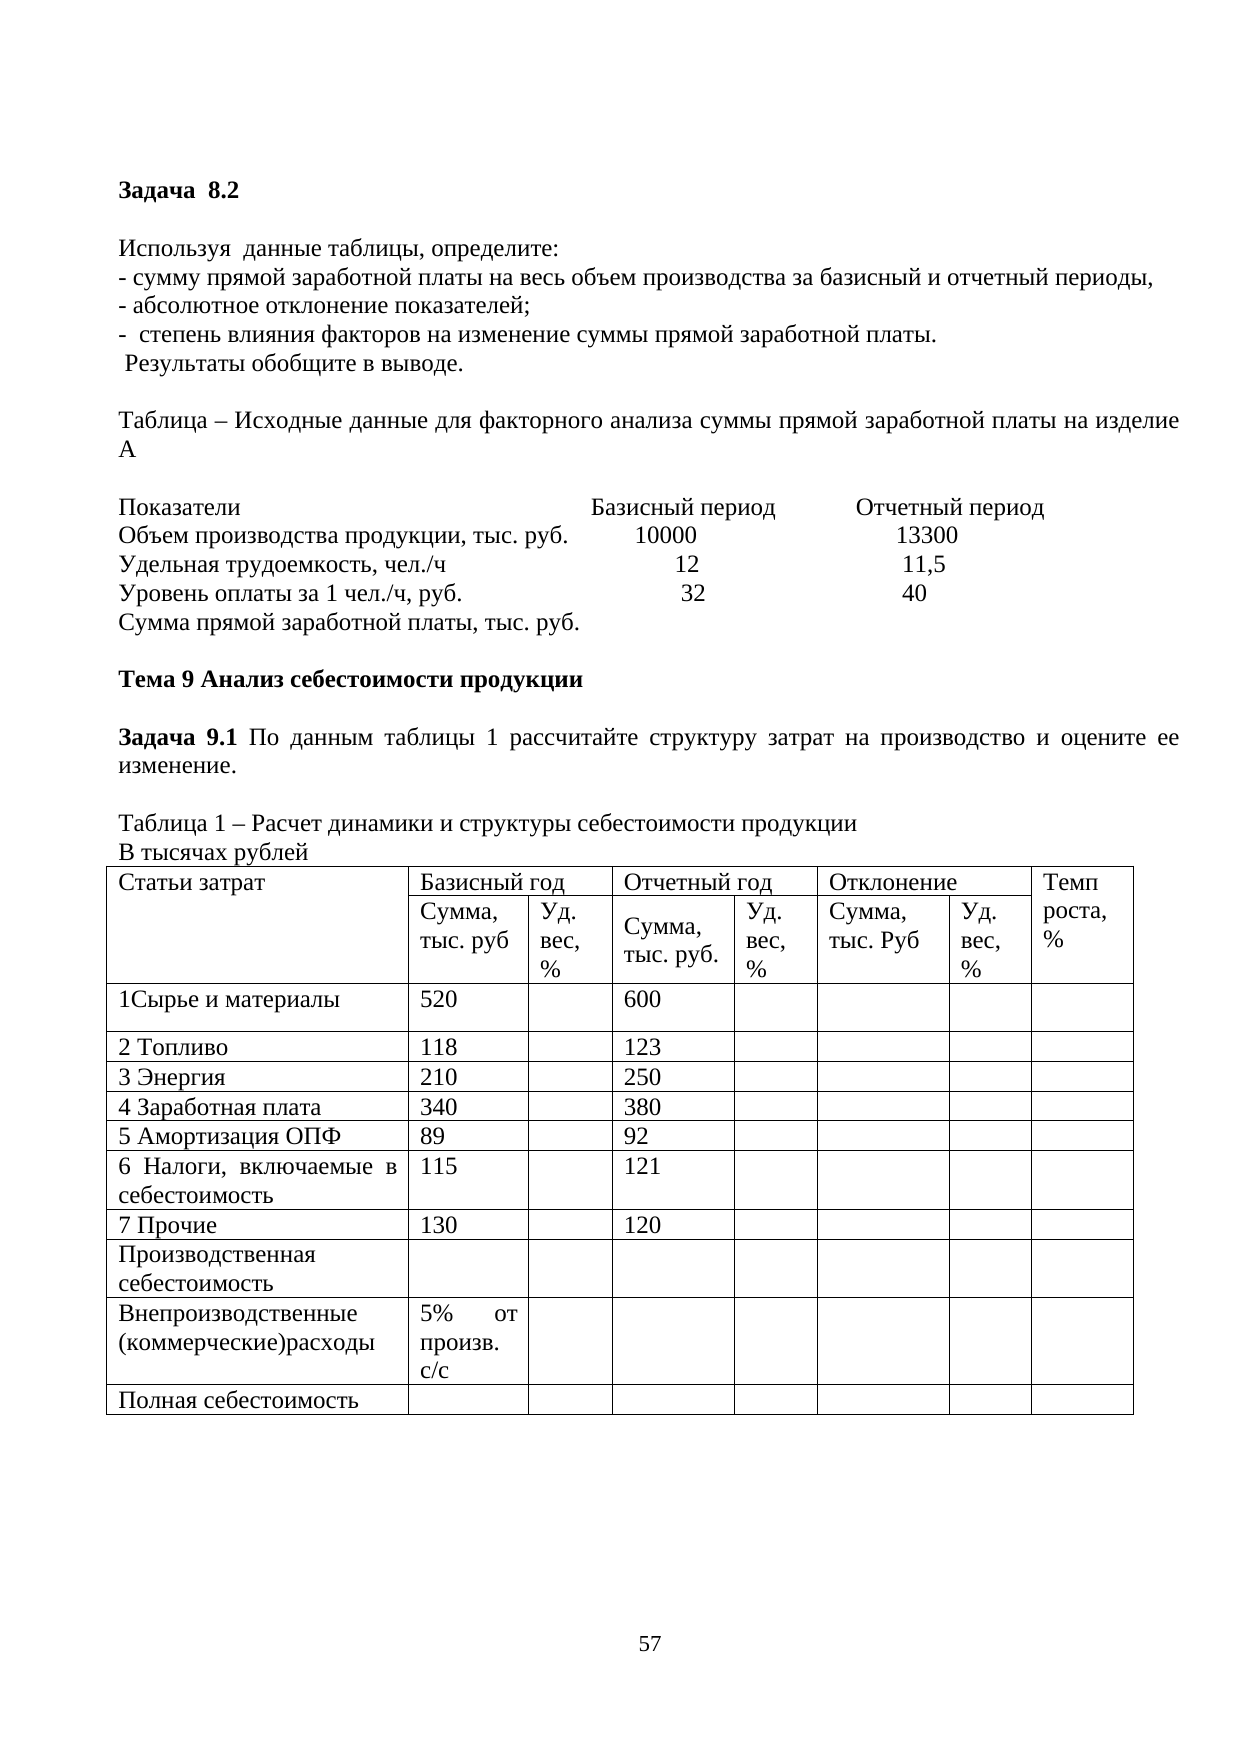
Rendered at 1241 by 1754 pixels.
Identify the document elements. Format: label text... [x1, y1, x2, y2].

table_cell Уд. вес, % [735, 896, 817, 983]
text Таблица – Исходные данные для факторного анализа суммы прямой заработной платы на изделие А [118, 406, 1181, 463]
table_cell [529, 1062, 612, 1091]
table_cell 2 Топливо [107, 1032, 408, 1061]
table_cell [818, 1210, 949, 1238]
text Удельная трудоемкость, чел./ч 12 11,5 [118, 549, 1181, 578]
text Задача 8.2 [118, 176, 1181, 204]
table_cell Сумма, тыс. руб. [613, 896, 734, 983]
table_cell 3 Энергия [107, 1062, 408, 1091]
text - степень влияния факторов на изменение суммы прямой заработной платы. [118, 319, 1181, 348]
table_cell [529, 1385, 612, 1414]
table_cell Производственная себестоимость [107, 1240, 408, 1297]
table_cell [950, 1092, 1031, 1120]
table_cell 120 [613, 1210, 734, 1238]
table_cell [1032, 1385, 1133, 1414]
table_cell [818, 1298, 949, 1384]
table_cell [529, 984, 612, 1031]
table_cell [529, 1240, 612, 1297]
table_cell [818, 1385, 949, 1414]
table_cell [529, 1210, 612, 1238]
table_cell 6 Налоги, включаемые в себестоимость [107, 1151, 408, 1209]
table_cell [529, 1151, 612, 1209]
table_cell [950, 1151, 1031, 1209]
table_cell [409, 1385, 528, 1414]
table_cell 92 [613, 1121, 734, 1150]
table_cell [818, 1121, 949, 1150]
table_cell [735, 1210, 817, 1238]
table_header Отклонение [818, 867, 1031, 895]
text В тысячах рублей [118, 837, 1181, 866]
table_cell [950, 1062, 1031, 1091]
table_cell [818, 1151, 949, 1209]
table_cell [529, 1121, 612, 1150]
table_cell 520 [409, 984, 528, 1031]
table_cell 600 [613, 984, 734, 1031]
text Сумма прямой заработной платы, тыс. руб. [118, 607, 1181, 636]
table_cell Уд. вес, % [950, 896, 1031, 983]
table_cell [409, 1240, 528, 1297]
table_cell [818, 1062, 949, 1091]
table_cell [529, 1032, 612, 1061]
table_cell Уд. вес, % [529, 896, 612, 983]
table_cell [818, 1092, 949, 1120]
text Объем производства продукции, тыс. руб. 10000 13300 [118, 521, 1181, 549]
table_cell 340 [409, 1092, 528, 1120]
table_header Темп роста, % [1032, 867, 1133, 983]
text Показатели Базисный период Отчетный период [118, 492, 1181, 521]
table_cell 5 Амортизация ОПФ [107, 1121, 408, 1150]
table_cell 123 [613, 1032, 734, 1061]
table_cell [735, 1298, 817, 1384]
table_cell [1032, 1240, 1133, 1297]
table_cell [818, 984, 949, 1031]
table_cell Внепроизводственные (коммерческие)расходы [107, 1298, 408, 1384]
table_cell 89 [409, 1121, 528, 1150]
text - сумму прямой заработной платы на весь объем производства за базисный и отчетный периоды, [118, 262, 1181, 291]
table_cell 115 [409, 1151, 528, 1209]
table_cell [735, 1240, 817, 1297]
text Тема 9 Анализ себестоимости продукции [118, 664, 1181, 693]
table_cell [1032, 1032, 1133, 1061]
text Таблица 1 – Расчет динамики и структуры себестоимости продукции [118, 808, 1181, 837]
text - абсолютное отклонение показателей; [118, 291, 1181, 319]
table_cell Полная себестоимость [107, 1385, 408, 1414]
table_cell Сумма, тыс. руб [409, 896, 528, 983]
text Задача 9.1 По данным таблицы 1 рассчитайте структуру затрат на производство и оцените ее изменение. [118, 722, 1181, 779]
table_cell [735, 984, 817, 1031]
table_cell [613, 1298, 734, 1384]
table_cell [818, 1240, 949, 1297]
table_cell [1032, 984, 1133, 1031]
table_header Статьи затрат [107, 867, 408, 983]
table_cell [1032, 1092, 1133, 1120]
text Используя данные таблицы, определите: [118, 233, 1181, 262]
text Результаты обобщите в выводе. [118, 348, 1181, 377]
table_cell [950, 1121, 1031, 1150]
table_cell 7 Прочие [107, 1210, 408, 1238]
table_cell [950, 1298, 1031, 1384]
table_cell 121 [613, 1151, 734, 1209]
table_cell [529, 1092, 612, 1120]
table_cell [735, 1121, 817, 1150]
table_cell 4 Заработная плата [107, 1092, 408, 1120]
table_cell [735, 1032, 817, 1061]
table_cell [950, 1210, 1031, 1238]
text Уровень оплаты за 1 чел./ч, руб. 32 40 [118, 578, 1181, 607]
table_cell Сумма, тыс. Руб [818, 896, 949, 983]
table_cell [735, 1151, 817, 1209]
table_cell [529, 1298, 612, 1384]
table_cell [735, 1092, 817, 1120]
table_header Базисный год [409, 867, 612, 895]
table_cell [1032, 1062, 1133, 1091]
table_cell [613, 1385, 734, 1414]
table_cell [735, 1385, 817, 1414]
table_cell [950, 1240, 1031, 1297]
table_cell [735, 1062, 817, 1091]
table_cell [1032, 1151, 1133, 1209]
table_cell [1032, 1298, 1133, 1384]
table_cell [1032, 1210, 1133, 1238]
table_cell 130 [409, 1210, 528, 1238]
table_cell [1032, 1121, 1133, 1150]
table_cell [950, 984, 1031, 1031]
table_cell [818, 1032, 949, 1061]
table_cell 250 [613, 1062, 734, 1091]
table_header Отчетный год [613, 867, 817, 895]
table_cell 1Сырье и материалы [107, 984, 408, 1031]
table_cell 210 [409, 1062, 528, 1091]
table_cell 380 [613, 1092, 734, 1120]
table_cell 118 [409, 1032, 528, 1061]
table_cell [613, 1240, 734, 1297]
table_cell [950, 1385, 1031, 1414]
table_cell 5% от произв. с/с [409, 1298, 528, 1384]
table_cell [950, 1032, 1031, 1061]
